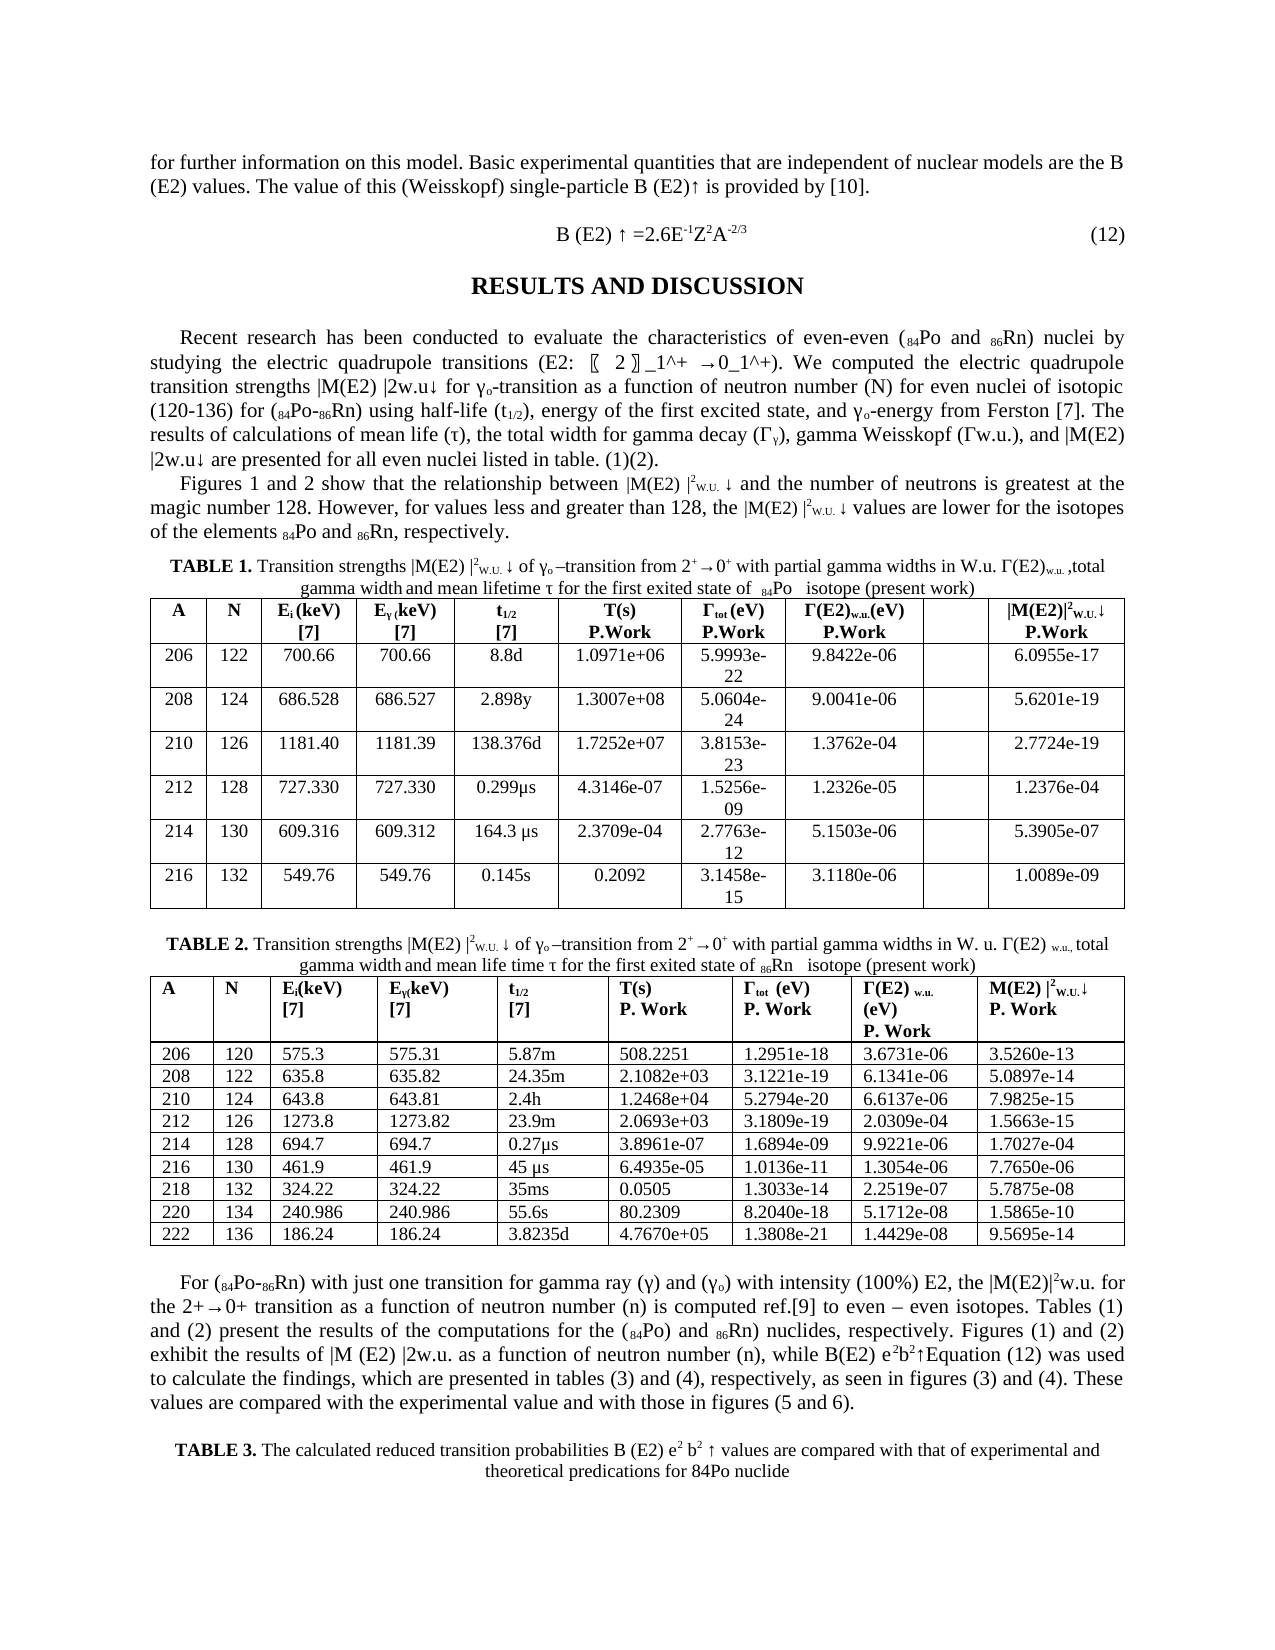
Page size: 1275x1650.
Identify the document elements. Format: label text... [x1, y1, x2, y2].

table_cell 635.8 [271, 1065, 377, 1087]
table_header N [214, 977, 270, 1041]
table_cell 5.6201e-19 [989, 688, 1124, 731]
text Recent research has been conducted to evaluate the characteristics of even-even (84Po and 86Rn) nuclei by studying the electric quadrupole transitions (E2: 〖 2〗_1^+ →0_1^+). We computed the electric quadrupole transition strengths |M(E2) |2w.u↓ for γo-transition as a function of neutron number (N) for even nuclei of isotopic (120-136) for (84Po-86Rn) using half-life (t1/2), energy of the first excited state, and γo-energy from Ferston [7]. The results of calculations of mean life (τ), the total width for gamma decay (Γγ), gamma Weisskopf (Γw.u.), and |M(E2) |2w.u↓ are presented for all even nuclei listed in table. (1)(2). [150, 325, 1125, 471]
table_cell 8.2040e-18 [733, 1201, 851, 1222]
table_cell 222 [151, 1223, 213, 1245]
table_header t1/2 [7] [455, 599, 558, 642]
table_header Гtot (eV) P.Work [682, 599, 785, 642]
table_cell 186.24 [378, 1223, 497, 1245]
table_cell 1.3007e+08 [559, 688, 681, 731]
table_cell 208 [151, 1065, 213, 1087]
table_cell 2.3709e-04 [559, 820, 681, 863]
table_cell 134 [214, 1201, 270, 1222]
table_cell 694.7 [271, 1133, 377, 1154]
table_cell 130 [214, 1156, 270, 1177]
table_cell 1273.82 [378, 1110, 497, 1132]
table_cell 324.22 [378, 1178, 497, 1200]
table_cell 216 [151, 864, 206, 907]
table_cell 1273.8 [271, 1110, 377, 1132]
table_cell 643.8 [271, 1088, 377, 1109]
table_cell 132 [214, 1178, 270, 1200]
table_cell 643.81 [378, 1088, 497, 1109]
table_cell 3.1809e-19 [733, 1110, 851, 1132]
table_header T(s) P. Work [609, 977, 732, 1041]
table_cell 1181.39 [357, 732, 454, 775]
table_cell 609.316 [262, 820, 356, 863]
table_cell 5.1712e-08 [852, 1201, 977, 1222]
table_cell 45 μs [498, 1156, 608, 1177]
table_cell [924, 644, 988, 687]
table_cell 2.898y [455, 688, 558, 731]
table_header A [151, 599, 206, 642]
table_cell 2.4h [498, 1088, 608, 1109]
table_cell 1.3762e-04 [786, 732, 923, 775]
table_cell 240.986 [271, 1201, 377, 1222]
table_cell 132 [207, 864, 261, 907]
text TABLE 3. The calculated reduced transition probabilities B (E2) e2 b2 ↑ values are compared with that of experimental and theoretical predications for 84Po nuclide [150, 1438, 1125, 1482]
table_cell 130 [207, 820, 261, 863]
table_cell 24.35m [498, 1065, 608, 1087]
table_cell 9.0041e-06 [786, 688, 923, 731]
table_cell 126 [207, 732, 261, 775]
table_cell 218 [151, 1178, 213, 1200]
text Results and DISCUSSION [150, 271, 1125, 300]
table_header M(E2) |2W.U.↓ P. Work [978, 977, 1124, 1041]
table_cell 1.5865e-10 [978, 1201, 1124, 1222]
text For (84Po-86Rn) with just one transition for gamma ray (γ) and (γo) with intensity (100%) E2, the |M(E2)|2w.u. for the 2+→0+ transition as a function of neutron number (n) is computed ref.[9] to even – even isotopes. Tables (1) and (2) present the results of the computations for the (84Po) and 86Rn) nuclides, respectively. Figures (1) and (2) exhibit the results of |M (E2) |2w.u. as a function of neutron number (n), while B(E2) e2b2↑Equation (12) was used to calculate the findings, which are presented in tables (3) and (4), respectively, as seen in figures (3) and (4). These values are compared with the experimental value and with those in figures (5 and 6). [150, 1270, 1125, 1414]
text B (E2) ↑ =2.6E-1Z2A-2/3 (12) [150, 222, 1125, 246]
table_cell 6.4935e-05 [609, 1156, 732, 1177]
table_cell 240.986 [378, 1201, 497, 1222]
text TABLE 2. Transition strengths |M(E2) |2W.U. ↓ of γo –transition from 2+→0+ with partial gamma widths in W. u. Г(E2) w.u., total gamma width and mean life time τ for the first exited state of 86Rn isotope (present work) [150, 933, 1125, 976]
table_cell 23.9m [498, 1110, 608, 1132]
table_cell 3.8235d [498, 1223, 608, 1245]
table_cell 1.4429e-08 [852, 1223, 977, 1245]
table_cell 0.2092 [559, 864, 681, 907]
table_cell 5.0604e-24 [682, 688, 785, 731]
table_cell 700.66 [357, 644, 454, 687]
table_cell 122 [207, 644, 261, 687]
table_cell 124 [207, 688, 261, 731]
table_cell 212 [151, 1110, 213, 1132]
table_cell 126 [214, 1110, 270, 1132]
table_cell 461.9 [378, 1156, 497, 1177]
table_cell 1.5663e-15 [978, 1110, 1124, 1132]
table_cell 5.9993e-22 [682, 644, 785, 687]
table_cell 508.2251 [609, 1043, 732, 1064]
table_cell 7.9825e-15 [978, 1088, 1124, 1109]
table_cell 128 [207, 776, 261, 819]
table_header Ei (keV) [7] [262, 599, 356, 642]
table_header Г(E2)w.u.(eV) P.Work [786, 599, 923, 642]
table_header [924, 599, 988, 642]
table_cell 3.6731e-06 [852, 1043, 977, 1064]
table_cell 2.0309e-04 [852, 1110, 977, 1132]
text Figures 1 and 2 show that the relationship between |M(E2) |2W.U. ↓ and the number of neutrons is greatest at the magic number 128. However, for values ​​less and greater than 128, the |M(E2) |2W.U. ↓ values ​​are lower for the isotopes of the elements 84Po and 86Rn, respectively. [150, 471, 1125, 543]
table_cell 210 [151, 732, 206, 775]
table_cell 1.2376e-04 [989, 776, 1124, 819]
table_cell 208 [151, 688, 206, 731]
table_cell 1.7252e+07 [559, 732, 681, 775]
table_cell 9.8422e-06 [786, 644, 923, 687]
table_cell 0.299μs [455, 776, 558, 819]
table_cell 1.2951e-18 [733, 1043, 851, 1064]
table_cell 80.2309 [609, 1201, 732, 1222]
table_header Г(E2) w.u. (eV) P. Work [852, 977, 977, 1041]
table_header Гtot (eV) P. Work [733, 977, 851, 1041]
table_cell 2.2519e-07 [852, 1178, 977, 1200]
table_cell 206 [151, 644, 206, 687]
table_cell 5.7875e-08 [978, 1178, 1124, 1200]
table_cell [924, 776, 988, 819]
table_cell 8.8d [455, 644, 558, 687]
table_cell 575.31 [378, 1043, 497, 1064]
table_cell 55.6s [498, 1201, 608, 1222]
table_cell 2.7724e-19 [989, 732, 1124, 775]
table_cell 1.3033e-14 [733, 1178, 851, 1200]
table_cell 2.1082e+03 [609, 1065, 732, 1087]
table_cell 212 [151, 776, 206, 819]
text TABLE 1. Transition strengths |M(E2) |2W.U. ↓ of γo –transition from 2+→0+ with partial gamma widths in W.u. Г(E2)w.u. ,total gamma width and mean lifetime τ for the first exited state of 84Po isotope (present work) [150, 555, 1125, 598]
table_cell 0.27μs [498, 1133, 608, 1154]
table_cell 1.0136e-11 [733, 1156, 851, 1177]
table_cell 1181.40 [262, 732, 356, 775]
table_cell 128 [214, 1133, 270, 1154]
table_cell 686.528 [262, 688, 356, 731]
table_header N [207, 599, 261, 642]
table_cell 727.330 [262, 776, 356, 819]
table_header |M(E2)|2W.U.↓ P.Work [989, 599, 1124, 642]
table_cell 609.312 [357, 820, 454, 863]
table_header Eγ(keV) [7] [378, 977, 497, 1041]
table_cell 549.76 [357, 864, 454, 907]
table_cell 635.82 [378, 1065, 497, 1087]
table_cell [924, 732, 988, 775]
table_cell 1.2326e-05 [786, 776, 923, 819]
table_cell 136 [214, 1223, 270, 1245]
table_header A [151, 977, 213, 1041]
table_cell [924, 688, 988, 731]
table_cell 549.76 [262, 864, 356, 907]
table_cell 1.0971e+06 [559, 644, 681, 687]
table_cell 9.5695e-14 [978, 1223, 1124, 1245]
table_cell 4.3146e-07 [559, 776, 681, 819]
table_cell 1.5256e-09 [682, 776, 785, 819]
table_cell 2.7763e-12 [682, 820, 785, 863]
table_cell 3.5260e-13 [978, 1043, 1124, 1064]
table_cell 686.527 [357, 688, 454, 731]
table_cell 164.3 μs [455, 820, 558, 863]
table_cell 120 [214, 1043, 270, 1064]
table_header Ei(keV) [7] [271, 977, 377, 1041]
table_cell 7.7650e-06 [978, 1156, 1124, 1177]
table_cell 1.3054e-06 [852, 1156, 977, 1177]
table_cell 6.0955e-17 [989, 644, 1124, 687]
table_cell 5.1503e-06 [786, 820, 923, 863]
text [150, 150, 1125, 198]
table_cell [924, 864, 988, 907]
table_cell 220 [151, 1201, 213, 1222]
table_cell 700.66 [262, 644, 356, 687]
table_cell 3.1180e-06 [786, 864, 923, 907]
table_cell 214 [151, 1133, 213, 1154]
table_cell 575.3 [271, 1043, 377, 1064]
table_cell 6.1341e-06 [852, 1065, 977, 1087]
table_cell 3.8153e-23 [682, 732, 785, 775]
table_cell 1.0089e-09 [989, 864, 1124, 907]
table_cell 694.7 [378, 1133, 497, 1154]
table_cell 3.1221e-19 [733, 1065, 851, 1087]
table_cell 461.9 [271, 1156, 377, 1177]
table_cell 122 [214, 1065, 270, 1087]
table_cell 3.8961e-07 [609, 1133, 732, 1154]
table_cell 124 [214, 1088, 270, 1109]
table_cell 1.7027e-04 [978, 1133, 1124, 1154]
table_cell 5.2794e-20 [733, 1088, 851, 1109]
table_cell 9.9221e-06 [852, 1133, 977, 1154]
table_cell 5.87m [498, 1043, 608, 1064]
table_cell 216 [151, 1156, 213, 1177]
table_cell 4.7670e+05 [609, 1223, 732, 1245]
table_cell 727.330 [357, 776, 454, 819]
table_cell 2.0693e+03 [609, 1110, 732, 1132]
table_cell 186.24 [271, 1223, 377, 1245]
table_cell 35ms [498, 1178, 608, 1200]
table_cell 5.3905e-07 [989, 820, 1124, 863]
table_header Eγ (keV) [7] [357, 599, 454, 642]
table_cell 1.3808e-21 [733, 1223, 851, 1245]
table_cell 3.1458e-15 [682, 864, 785, 907]
table_cell 5.0897e-14 [978, 1065, 1124, 1087]
table_cell 214 [151, 820, 206, 863]
table_cell 0.145s [455, 864, 558, 907]
table_cell 210 [151, 1088, 213, 1109]
table_header t1/2 [7] [498, 977, 608, 1041]
table_cell 1.6894e-09 [733, 1133, 851, 1154]
table_cell 138.376d [455, 732, 558, 775]
table_header T(s) P.Work [559, 599, 681, 642]
table_cell 0.0505 [609, 1178, 732, 1200]
table_cell [924, 820, 988, 863]
table_cell 1.2468e+04 [609, 1088, 732, 1109]
table_cell 6.6137e-06 [852, 1088, 977, 1109]
table_cell 324.22 [271, 1178, 377, 1200]
table_cell 206 [151, 1043, 213, 1064]
